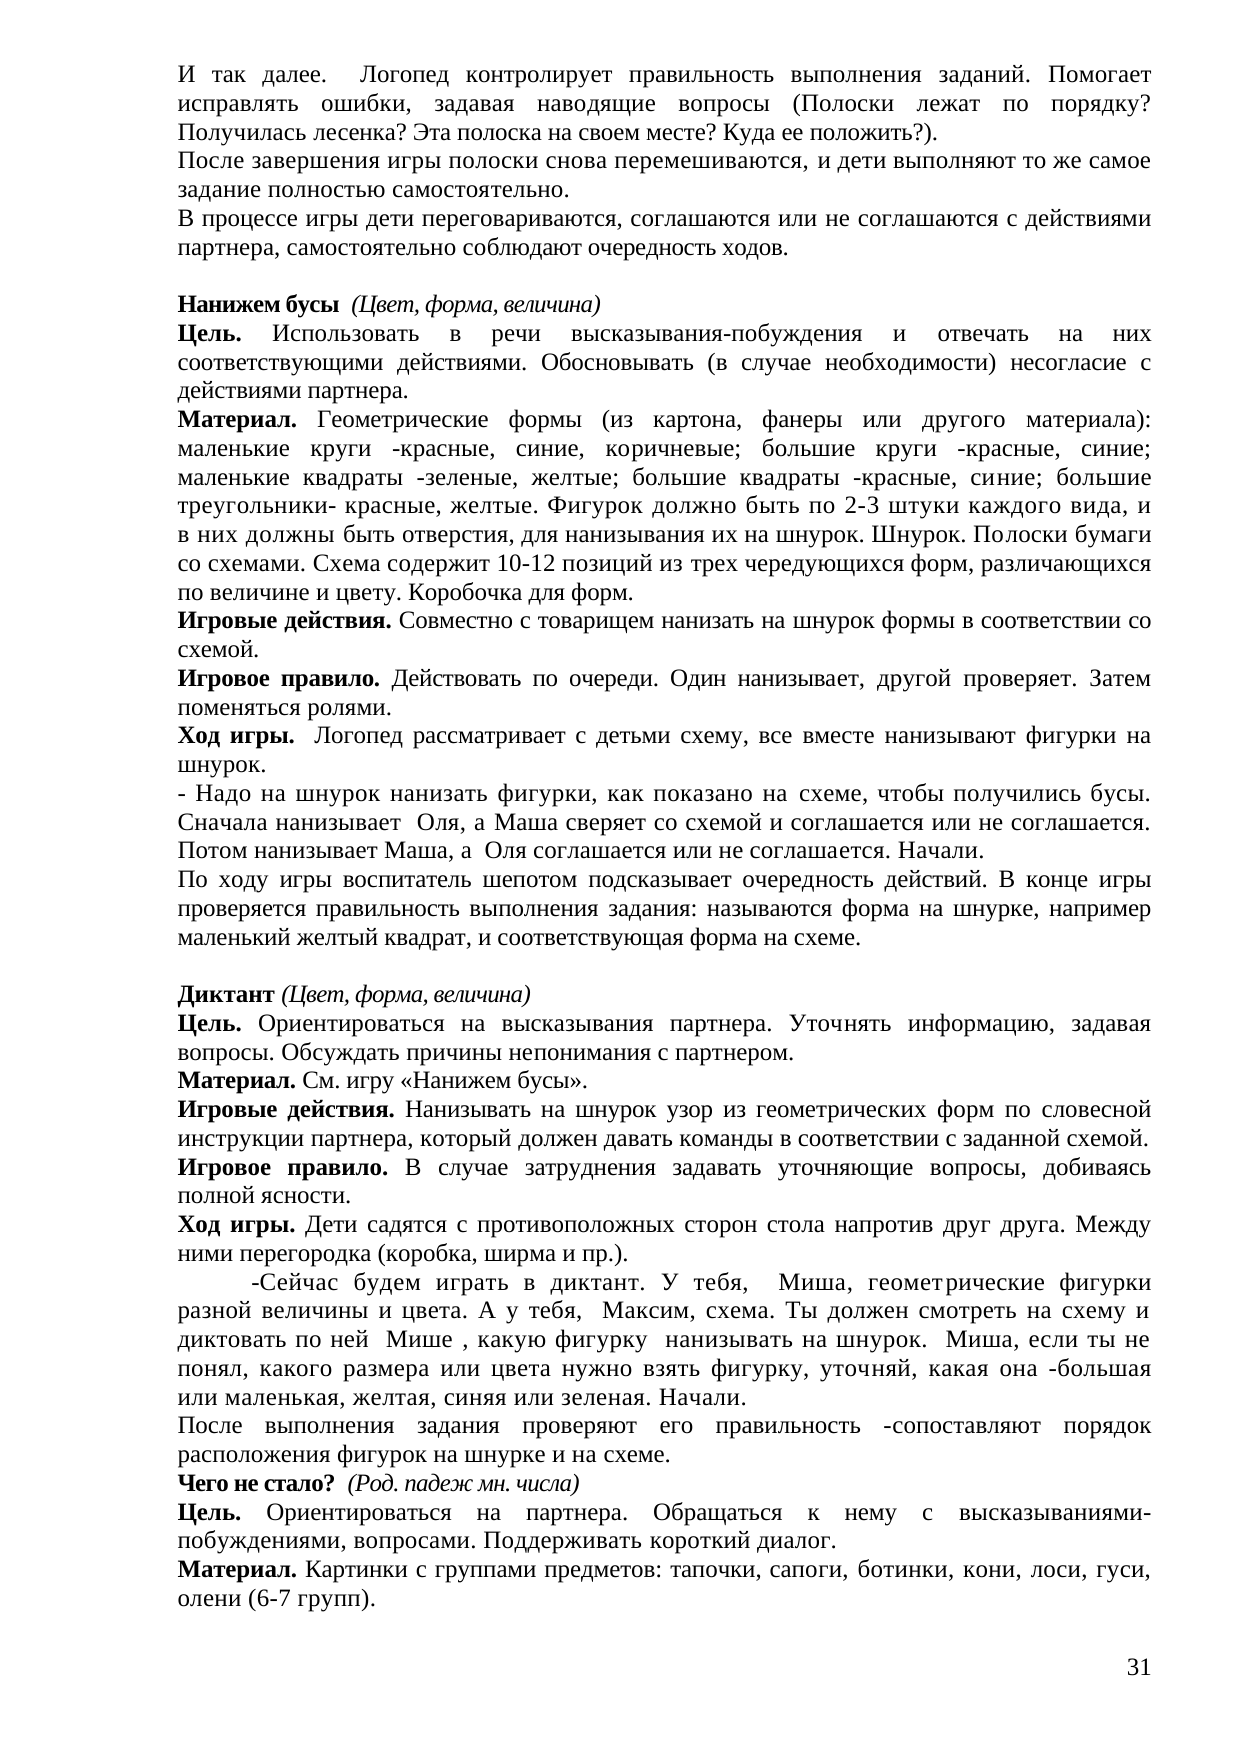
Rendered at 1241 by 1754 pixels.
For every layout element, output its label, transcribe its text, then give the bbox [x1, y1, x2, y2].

text Игровые действия. Нанизывать на шнурок узор из геометрических форм по словесной инструкции партнера, который должен давать команды в соответствии с заданной схемой. [177, 1094, 1152, 1152]
text Материал. См. игру «Нанижем бусы». [177, 1065, 1152, 1094]
text Ход игры. Логопед рассматривает с детьми схему, все вместе нанизывают фигурки на шнурок. [177, 720, 1152, 778]
text После выполнения задания проверяют его правильность -сопоставляют порядок расположения фигурок на шнурке и на схеме. [177, 1410, 1152, 1468]
text По ходу игры воспитатель шепотом подсказывает очередность действий. В конце игры проверяется правильность выполнения задания: называются форма на шнурке, например маленький желтый квадрат, и соответствующая форма на схеме. [177, 864, 1152, 950]
text Игровое правило. В случае затруднения задавать уточняющие вопросы, добиваясь полной ясности. [177, 1152, 1152, 1209]
text В процессе игры дети переговариваются, соглашаются или не соглашаются с действиями партнера, самостоятельно соблюдают очередность ходов. [177, 203, 1152, 260]
text -Сейчас будем играть в диктант. У тебя, Миша, геометрические фигурки разной величины и цвета. А у тебя, Максим, схема. Ты должен смотреть на схему и диктовать по ней Мише , какую фигурку нанизывать на шнурок. Миша, если ты не понял, какого размера или цвета нужно взять фигурку, уточняй, какая она -большая или маленькая, желтая, синяя или зеленая. Начали. [177, 1267, 1152, 1410]
text Диктант (Цвет, форма, величина) [177, 979, 1152, 1008]
text Цель. Ориентироваться на высказывания партнера. Уточнять информацию, задавая вопросы. Обсуждать причины непонимания с партнером. [177, 1008, 1152, 1065]
text Ход игры. Дети садятся с противоположных сторон стола напротив друг друга. Между ними перегородка (коробка, ширма и пр.). [177, 1209, 1152, 1267]
text Цель. Ориентироваться на партнера. Обращаться к нему с высказываниями-побуждениями, вопросами. Поддерживать короткий диалог. [177, 1497, 1152, 1554]
text И так далее. Логопед контролирует правильность выполнения заданий. Помогает исправлять ошибки, задавая наводящие вопросы (Полоски лежат по порядку? Получилась лесенка? Эта полоска на своем месте? Куда ее положить?). [177, 59, 1152, 145]
text - Надо на шнурок нанизать фигурки, как показано на схеме, чтобы получились бусы. Сначала нанизывает Оля, а Маша сверяет со схемой и соглашается или не соглашается. Потом нанизывает Маша, а Оля соглашается или не соглашается. Начали. [177, 778, 1152, 864]
text Материал. Картинки с группами предметов: тапочки, сапоги, ботинки, кони, лоси, гуси, олени (6-7 групп). [177, 1554, 1152, 1612]
text Нанижем бусы (Цвет, форма, величина) [177, 289, 1152, 318]
text Цель. Использовать в речи высказывания-побуждения и отвечать на них соответствующими действиями. Обосновывать (в случае необходимости) несогласие с действиями партнера. [177, 318, 1152, 404]
text Чего не стало? (Род. падеж мн. числа) [177, 1468, 1152, 1497]
text После завершения игры полоски снова перемешиваются, и дети выполняют то же самое задание полностью самостоятельно. [177, 145, 1152, 203]
text Игровые действия. Совместно с товарищем нанизать на шнурок формы в соответствии со схемой. [177, 605, 1152, 663]
text Материал. Геометрические формы (из картона, фанеры или другого материала): маленькие круги -красные, синие, коричневые; большие круги -красные, синие; маленькие квадраты -зеленые, желтые; большие квадраты -красные, синие; большие треугольники- красные, желтые. Фигурок должно быть по 2-3 штуки каждого вида, и в них должны быть отверстия, для нанизывания их на шнурок. Шнурок. Полоски бумаги со схемами. Схема содержит 10-12 позиций из трех чередующихся форм, различающихся по величине и цвету. Коробочка для форм. [177, 404, 1152, 605]
text Игровое правило. Действовать по очереди. Один нанизывает, другой проверяет. Затем поменяться ролями. [177, 663, 1152, 720]
